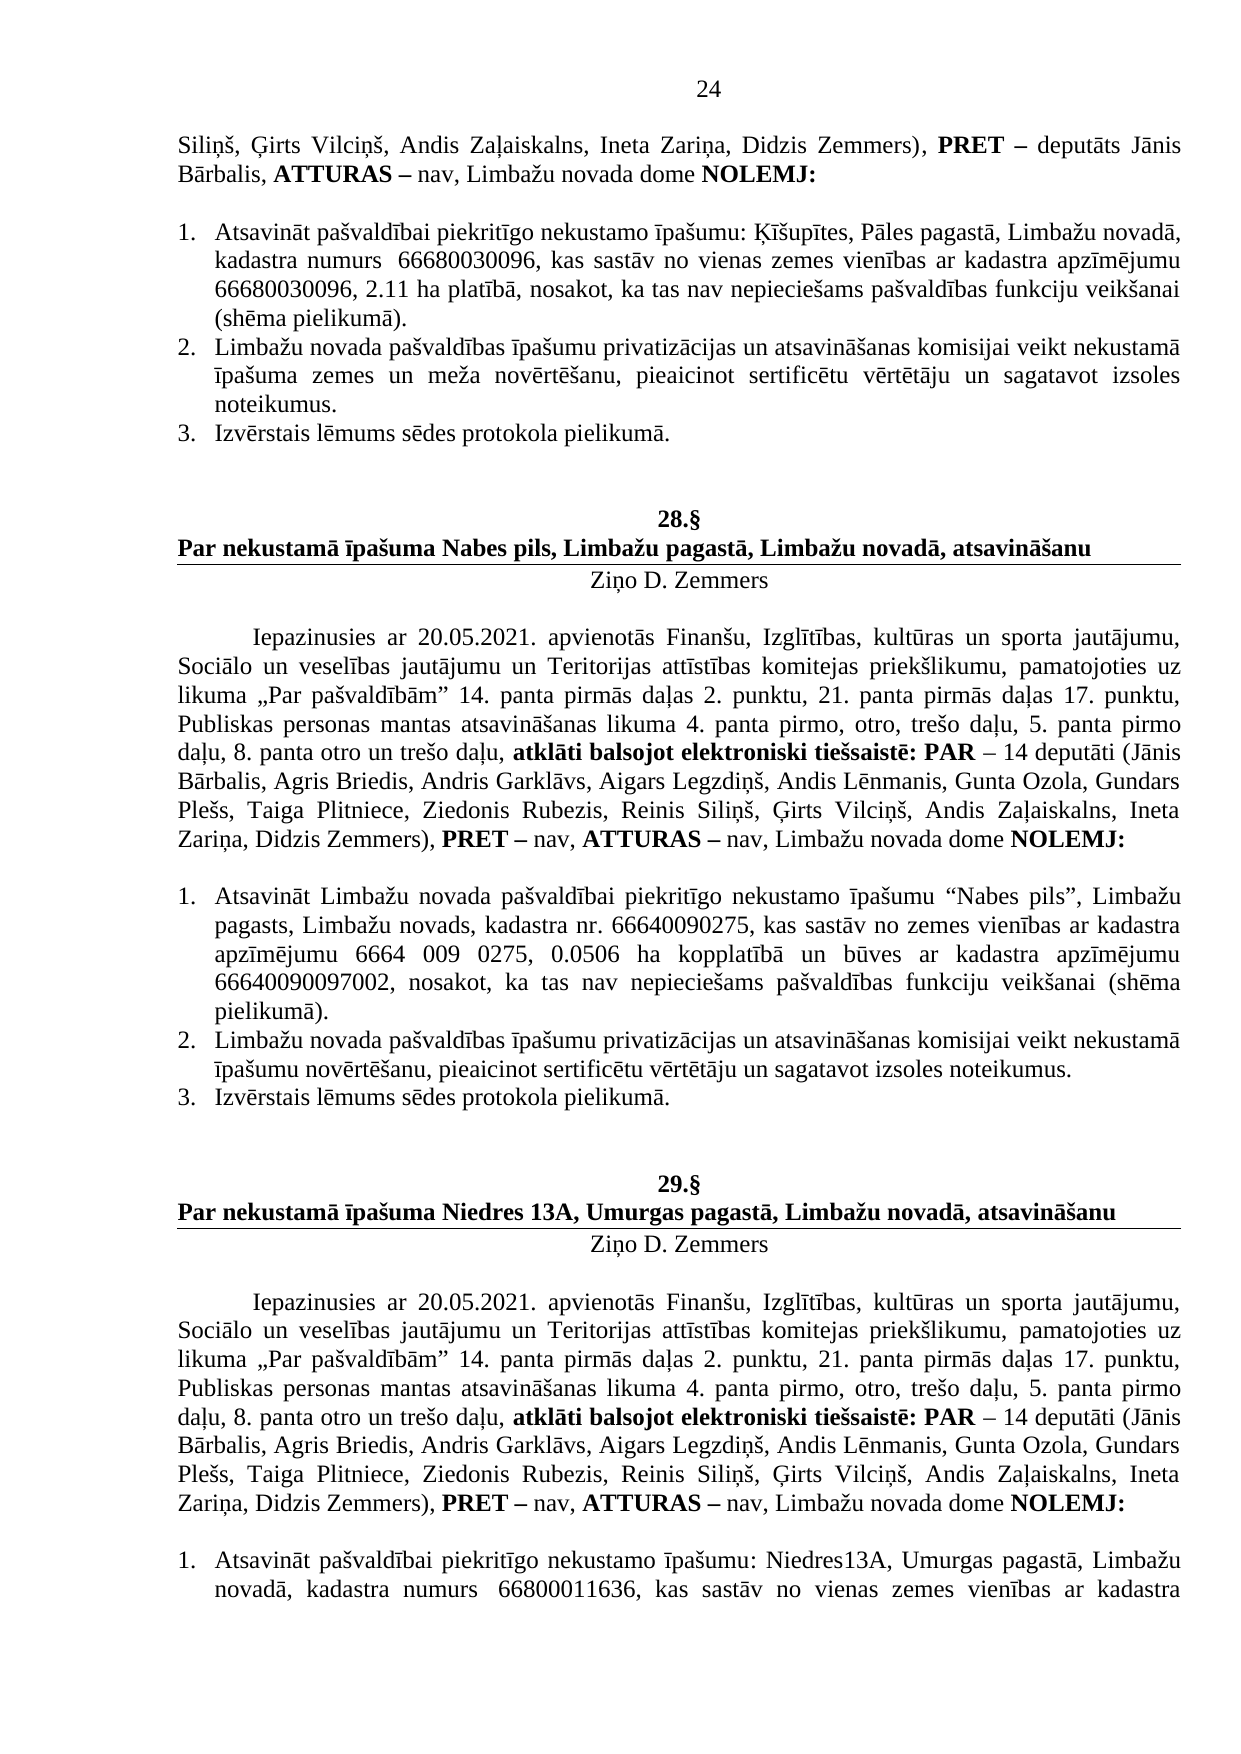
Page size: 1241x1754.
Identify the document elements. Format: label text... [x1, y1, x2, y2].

text Ziņo D. Zemmers [177, 1229, 1181, 1258]
list Limbažu novada pašvaldības īpašumu privatizācijas un atsavināšanas komisijai veikt nekustamā īpašumu novērtēšanu, pieaicinot sertificētu vērtētāju un sagatavot izsoles noteikumus. [177, 1025, 1181, 1082]
list Izvērstais lēmums sēdes protokola pielikumā. [177, 418, 1181, 447]
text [177, 131, 1181, 188]
list Limbažu novada pašvaldības īpašumu privatizācijas un atsavināšanas komisijai veikt nekustamā īpašuma zemes un meža novērtēšanu, pieaicinot sertificētu vērtētāju un sagatavot izsoles noteikumus. [177, 332, 1181, 418]
text Par nekustamā īpašuma Nabes pils, Limbažu pagastā, Limbažu novadā, atsavināšanu [177, 533, 1181, 564]
list Atsavināt pašvaldībai piekritīgo nekustamo īpašumu: Ķīšupītes, Pāles pagastā, Limbažu novadā, kadastra numurs 66680030096, kas sastāv no vienas zemes vienības ar kadastra apzīmējumu 66680030096, 2.11 ha platībā, nosakot, ka tas nav nepieciešams pašvaldības funkciju veikšanai (shēma pielikumā). [177, 217, 1181, 332]
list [177, 1546, 1181, 1603]
list Izvērstais lēmums sēdes protokola pielikumā. [177, 1082, 1181, 1111]
text Par nekustamā īpašuma Niedres 13A, Umurgas pagastā, Limbažu novadā, atsavināšanu [177, 1197, 1181, 1228]
text Ziņo D. Zemmers [177, 565, 1181, 594]
subtitle 28.§ [177, 504, 1181, 533]
subtitle 29.§ [177, 1169, 1181, 1197]
list Atsavināt Limbažu novada pašvaldībai piekritīgo nekustamo īpašumu “Nabes pils”, Limbažu pagasts, Limbažu novads, kadastra nr. 66640090275, kas sastāv no zemes vienības ar kadastra apzīmējumu 6664 009 0275, 0.0506 ha kopplatībā un būves ar kadastra apzīmējumu 66640090097002, nosakot, ka tas nav nepieciešams pašvaldības funkciju veikšanai (shēma pielikumā). [177, 881, 1181, 1025]
